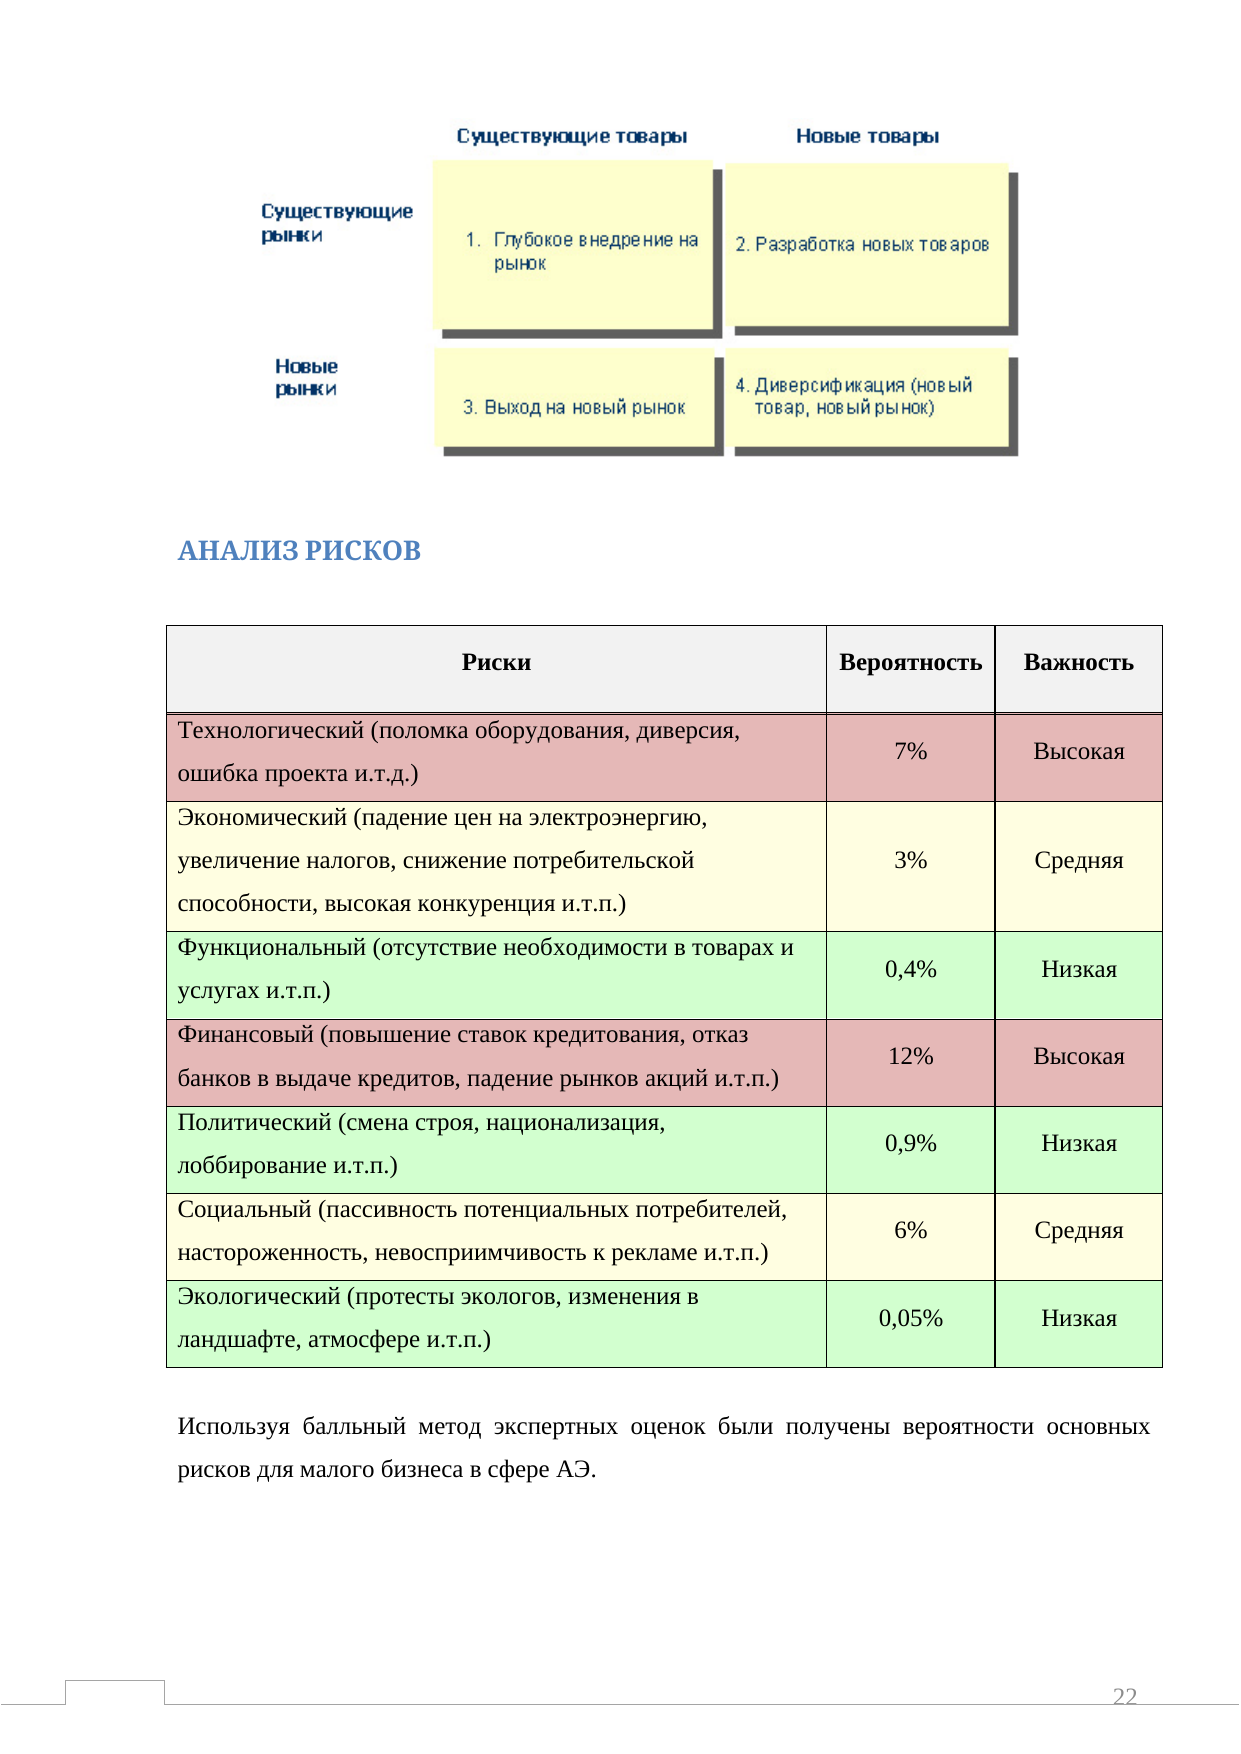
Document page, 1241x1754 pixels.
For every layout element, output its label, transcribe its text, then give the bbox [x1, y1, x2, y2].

table_cell 6% [827, 1194, 994, 1280]
table_cell 0,9% [827, 1107, 994, 1193]
table_header Важность [996, 626, 1162, 712]
table_cell Низкая [996, 1281, 1162, 1367]
table_cell Экологический (протесты экологов, изменения в ландшафте, атмосфере и.т.п.) [167, 1281, 826, 1367]
table_cell Функциональный (отсутствие необходимости в товарах и услугах и.т.п.) [167, 932, 826, 1018]
table_cell Средняя [996, 802, 1162, 931]
table_cell Технологический (поломка оборудования, диверсия, ошибка проекта и.т.д.) [167, 715, 826, 801]
subtitle АНАЛИЗ РИСКОВ [177, 536, 1152, 567]
table_cell Социальный (пассивность потенциальных потребителей, настороженность, невосприимчивость к рекламе и.т.п.) [167, 1194, 826, 1280]
picture [250, 118, 1020, 458]
table_header Риски [167, 626, 826, 712]
table_cell 3% [827, 802, 994, 931]
table_cell Высокая [996, 1020, 1162, 1106]
table_cell Средняя [996, 1194, 1162, 1280]
table_header Вероятность [827, 626, 994, 712]
table_cell 0,4% [827, 932, 994, 1018]
table_cell Политический (смена строя, национализация, лоббирование и.т.п.) [167, 1107, 826, 1193]
text Используя балльный метод экспертных оценок были получены вероятности основных рисков для малого бизнеса в сфере АЭ. [177, 1411, 1152, 1483]
table_cell 7% [827, 715, 994, 801]
table_cell Экономический (падение цен на электроэнергию, увеличение налогов, снижение потребительской способности, высокая конкуренция и.т.п.) [167, 802, 826, 931]
table_cell Низкая [996, 932, 1162, 1018]
table_cell 0,05% [827, 1281, 994, 1367]
table_cell 12% [827, 1020, 994, 1106]
table_cell Высокая [996, 715, 1162, 801]
table_cell Низкая [996, 1107, 1162, 1193]
table_cell Финансовый (повышение ставок кредитования, отказ банков в выдаче кредитов, падение рынков акций и.т.п.) [167, 1020, 826, 1106]
